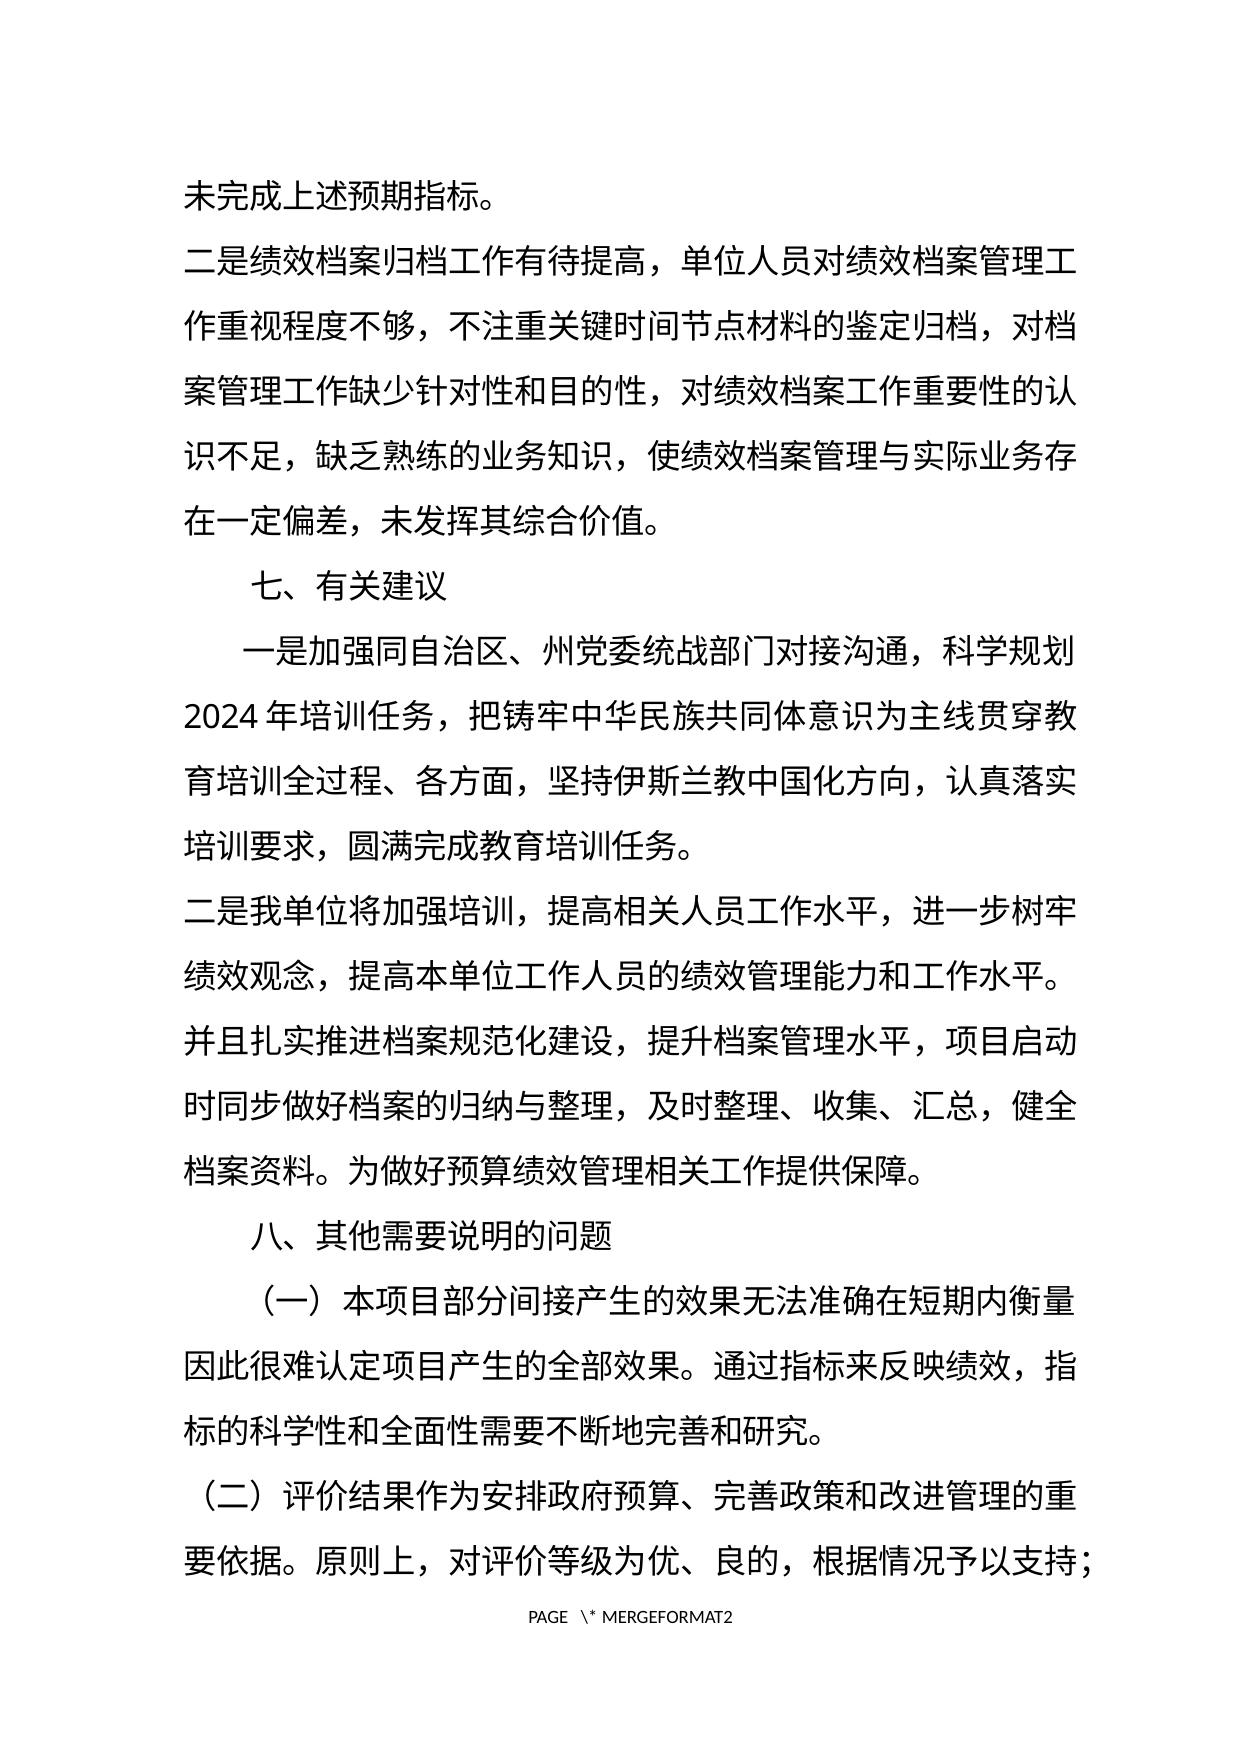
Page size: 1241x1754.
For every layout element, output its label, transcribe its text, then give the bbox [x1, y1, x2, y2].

text 七、有关建议 [183, 552, 1078, 617]
text 一是加强同自治区、州党委统战部门对接沟通，科学规划2024年培训任务，把铸牢中华民族共同体意识为主线贯穿教育培训全过程、各方面，坚持伊斯兰教中国化方向，认真落实培训要求，圆满完成教育培训任务。 二是我单位将加强培训，提高相关人员工作水平，进一步树牢绩效观念，提高本单位工作人员的绩效管理能力和工作水平。并且扎实推进档案规范化建设，提升档案管理水平，项目启动时同步做好档案的归纳与整理，及时整理、收集、汇总，健全档案资料。为做好预算绩效管理相关工作提供保障。 [183, 617, 1078, 1202]
text 八、其他需要说明的问题 [183, 1202, 1078, 1267]
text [183, 1267, 1078, 1592]
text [183, 162, 1078, 552]
